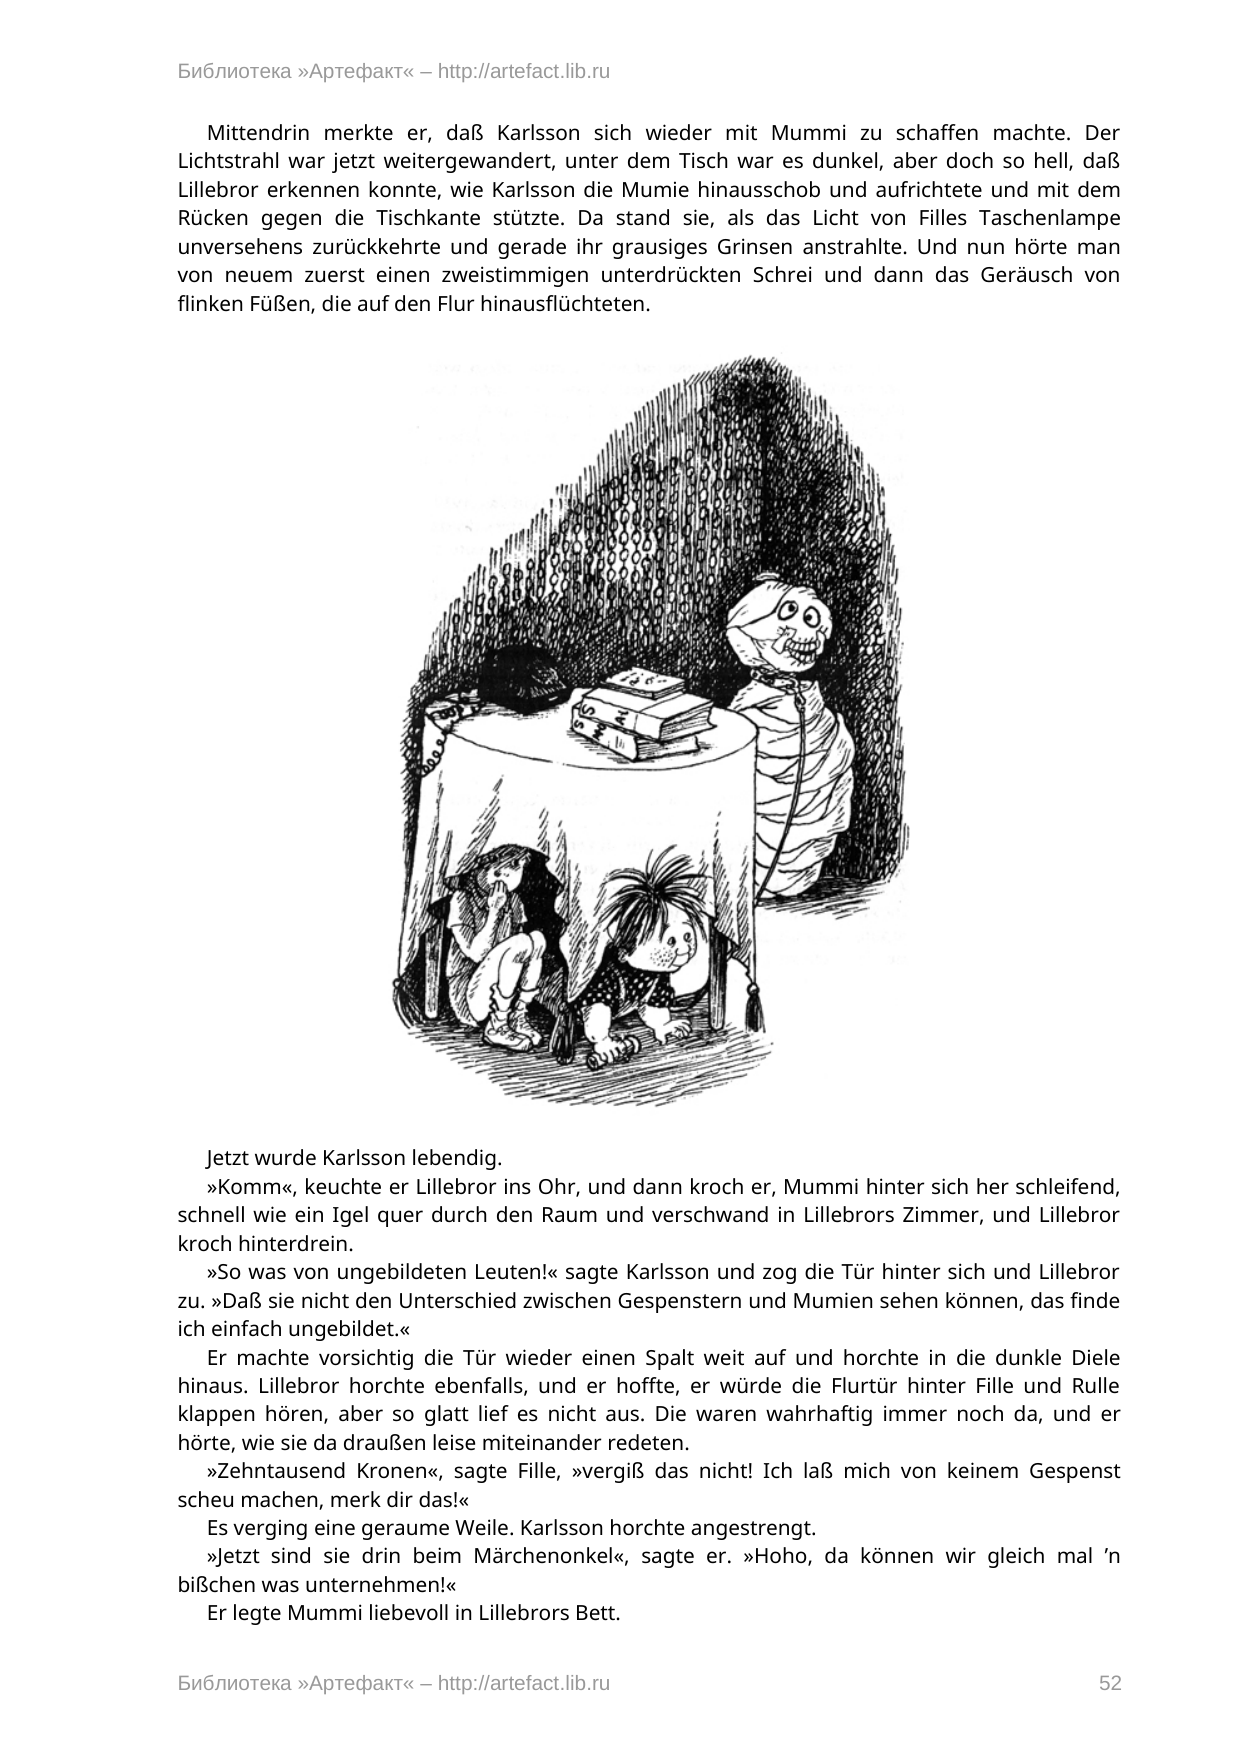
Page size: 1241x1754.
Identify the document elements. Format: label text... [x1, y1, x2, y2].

picture [379, 345, 920, 1116]
text »So was von ungebildeten Leuten!« sagte Karlsson und zog die Tür hinter sich und Lillebror zu. »Daß sie nicht den Unterschied zwischen Gespenstern und Mumien sehen können, das finde ich einfach ungebildet.« [177, 1257, 1122, 1343]
text »Komm«, keuchte er Lillebror ins Ohr, und dann kroch er, Mummi hinter sich her schleifend, schnell wie ein Igel quer durch den Raum und verschwand in Lillebrors Zimmer, und Lillebror kroch hinterdrein. [177, 1172, 1122, 1257]
text Er legte Mummi liebevoll in Lillebrors Bett. [177, 1598, 1122, 1627]
text Mittendrin merkte er, daß Karlsson sich wieder mit Mummi zu schaffen machte. Der Lichtstrahl war jetzt weitergewandert, unter dem Tisch war es dunkel, aber doch so hell, daß Lillebror erkennen konnte, wie Karlsson die Mumie hinausschob und aufrichtete und mit dem Rücken gegen die Tischkante stützte. Da stand sie, als das Licht von Filles Taschenlampe unversehens zurückkehrte und gerade ihr grausiges Grinsen anstrahlte. Und nun hörte man von neuem zuerst einen zweistimmigen unterdrückten Schrei und dann das Geräusch von flinken Füßen, die auf den Flur hinausflüchteten. [177, 118, 1122, 317]
text Es verging eine geraume Weile. Karlsson horchte angestrengt. [177, 1513, 1122, 1542]
text »Zehntausend Kronen«, sagte Fille, »vergiß das nicht! Ich laß mich von keinem Gespenst scheu machen, merk dir das!« [177, 1456, 1122, 1513]
text Er machte vorsichtig die Tür wieder einen Spalt weit auf und horchte in die dunkle Diele hinaus. Lillebror horchte ebenfalls, und er hoffte, er würde die Flurtür hinter Fille und Rulle klappen hören, aber so glatt lief es nicht aus. Die waren wahrhaftig immer noch da, und er hörte, wie sie da draußen leise miteinander redeten. [177, 1343, 1122, 1456]
text »Jetzt sind sie drin beim Märchenonkel«, sagte er. »Hoho, da können wir gleich mal ’n bißchen was unternehmen!« [177, 1542, 1122, 1598]
text Jetzt wurde Karlsson lebendig. [177, 1143, 1122, 1172]
